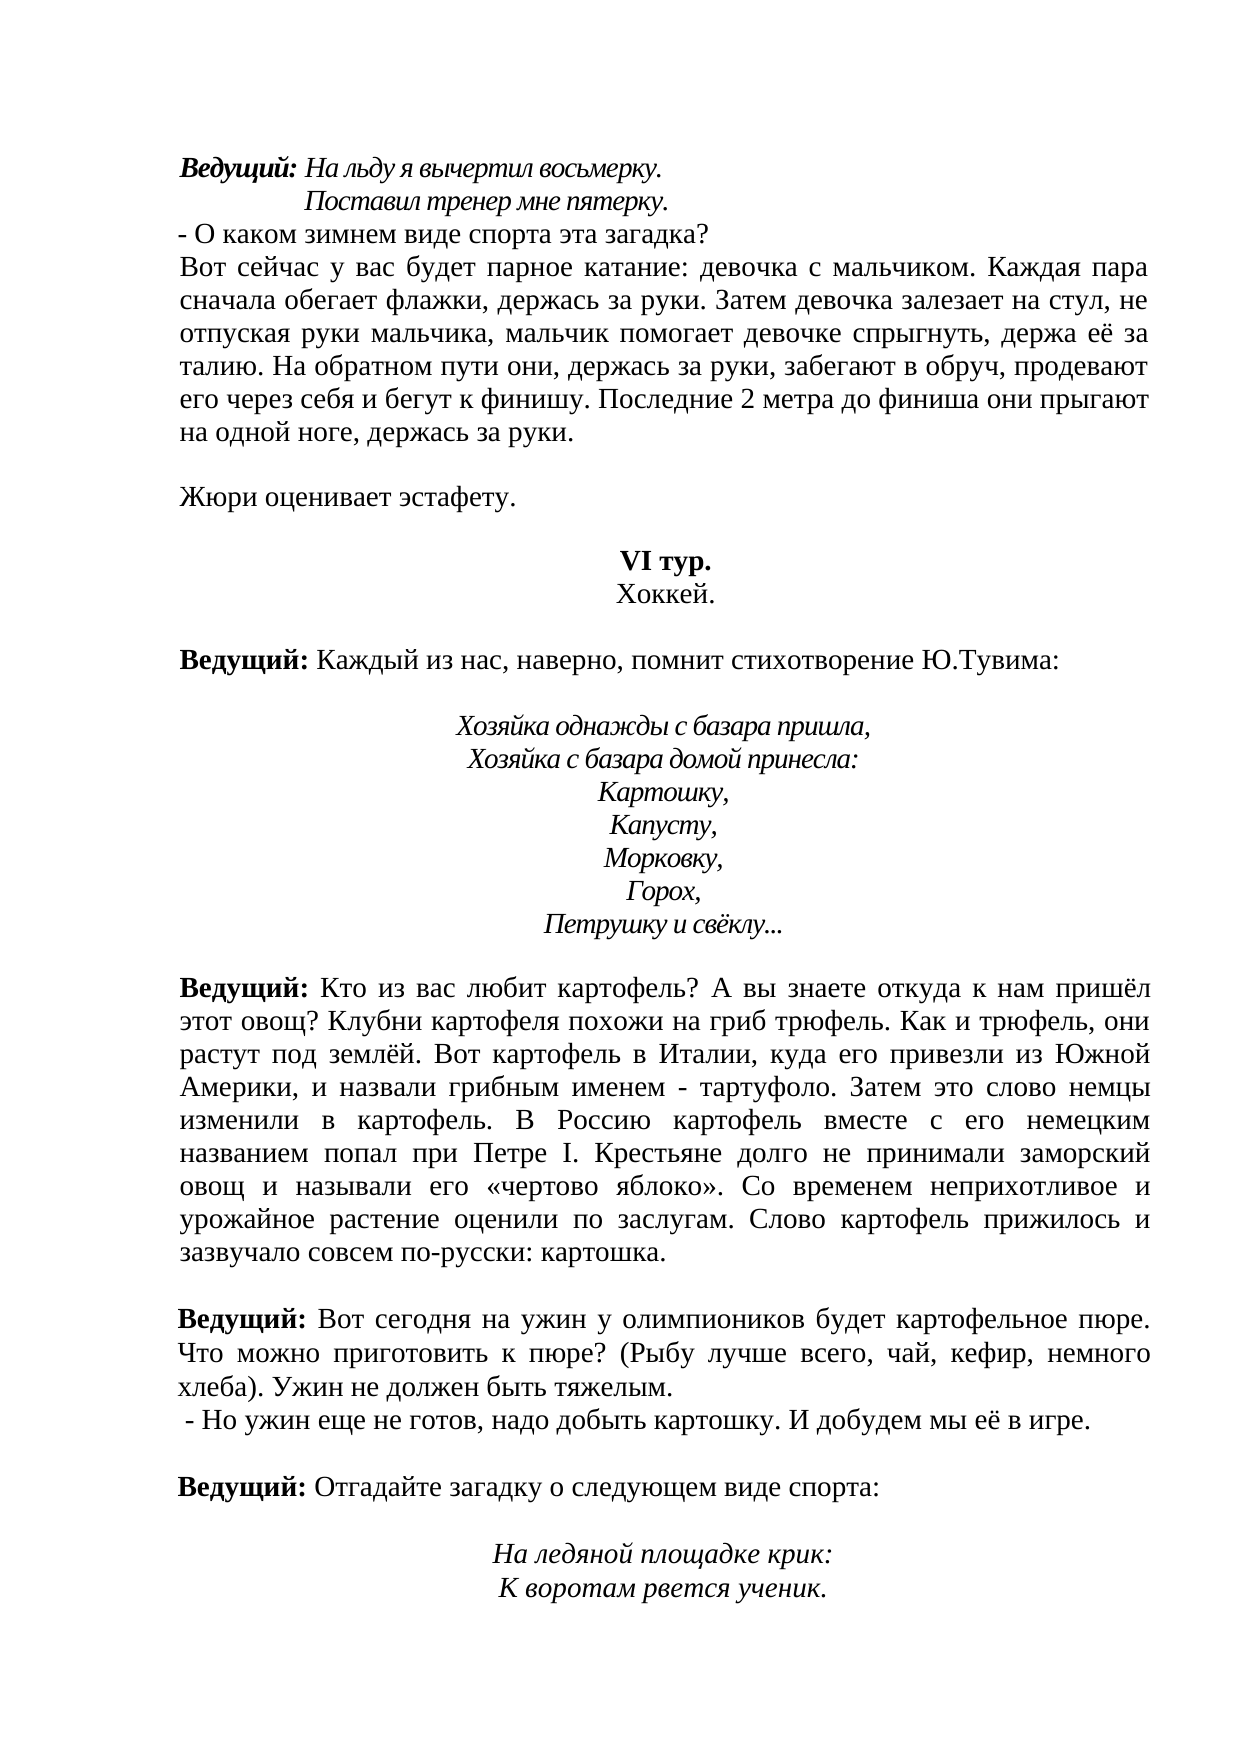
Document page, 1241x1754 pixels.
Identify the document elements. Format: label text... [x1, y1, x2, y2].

text Вот сейчас у вас будет парное катание: девочка с мальчиком. Каждая пара сначала обегает флажки, держась за руки. Затем девочка залезает на стул, не отпуская руки мальчика, мальчик помогает девочке спрыгнуть, держа её за талию. На обратном пути они, держась за руки, забегают в обруч, продевают его через себя и бегут к финишу. Последние 2 метра до финиша они прыгают на одной ноге, держась за руки. [179, 250, 1149, 448]
text Хозяйка однажды с базара пришла, [179, 709, 1152, 742]
text Ведущий: На льду я вычертил восьмерку. [179, 151, 1152, 184]
text Капусту, [179, 808, 1152, 841]
text Ведущий: Вот сегодня на ужин у олимпиоников будет картофельное пюре. Что можно приготовить к пюре? (Рыбу лучше всего, чай, кефир, немного хлеба). Ужин не должен быть тяжелым. [177, 1302, 1152, 1402]
text К воротам рвется ученик. [177, 1570, 1152, 1603]
text Поставил тренер мне пятерку. [179, 184, 1152, 217]
text Горох, [179, 874, 1152, 907]
text Хозяйка с базара домой принесла: [179, 742, 1152, 775]
text Хоккей. [179, 577, 1152, 610]
text Морковку, [179, 841, 1152, 874]
text Ведущий: Отгадайте загадку о следующем виде спорта: [177, 1469, 1152, 1503]
text - Но ужин еще не готов, надо добыть картошку. И добудем мы её в игре. [177, 1402, 1152, 1436]
text Петрушку и свёклу... [179, 907, 1152, 940]
text Картошку, [179, 775, 1152, 808]
text Жюри оценивает эстафету. [179, 479, 1149, 513]
text - О каком зимнем виде спорта эта загадка? [177, 217, 1152, 250]
text Ведущий: Каждый из нас, наверно, помнит стихотворение Ю.Тувима: [179, 643, 1152, 676]
text VI тур. [179, 544, 1152, 577]
text Ведущий: Кто из вас любит картофель? А вы знаете откуда к нам пришёл этот овощ? Клубни картофеля похожи на гриб трюфель. Как и трюфель, они растут под землёй. Вот картофель в Италии, куда его привезли из Южной Америки, и назвали грибным именем - тартуфоло. Затем это слово немцы изменили в картофель. В Россию картофель вместе с его немецким названием попал при Петре I. Крестьяне долго не принимали заморский овощ и называли его «чертово яблоко». Со временем неприхотливое и урожайное растение оценили по заслугам. Слово картофель прижилось и зазвучало совсем по-русски: картошка. [179, 971, 1152, 1268]
text На ледяной площадке крик: [177, 1536, 1152, 1570]
